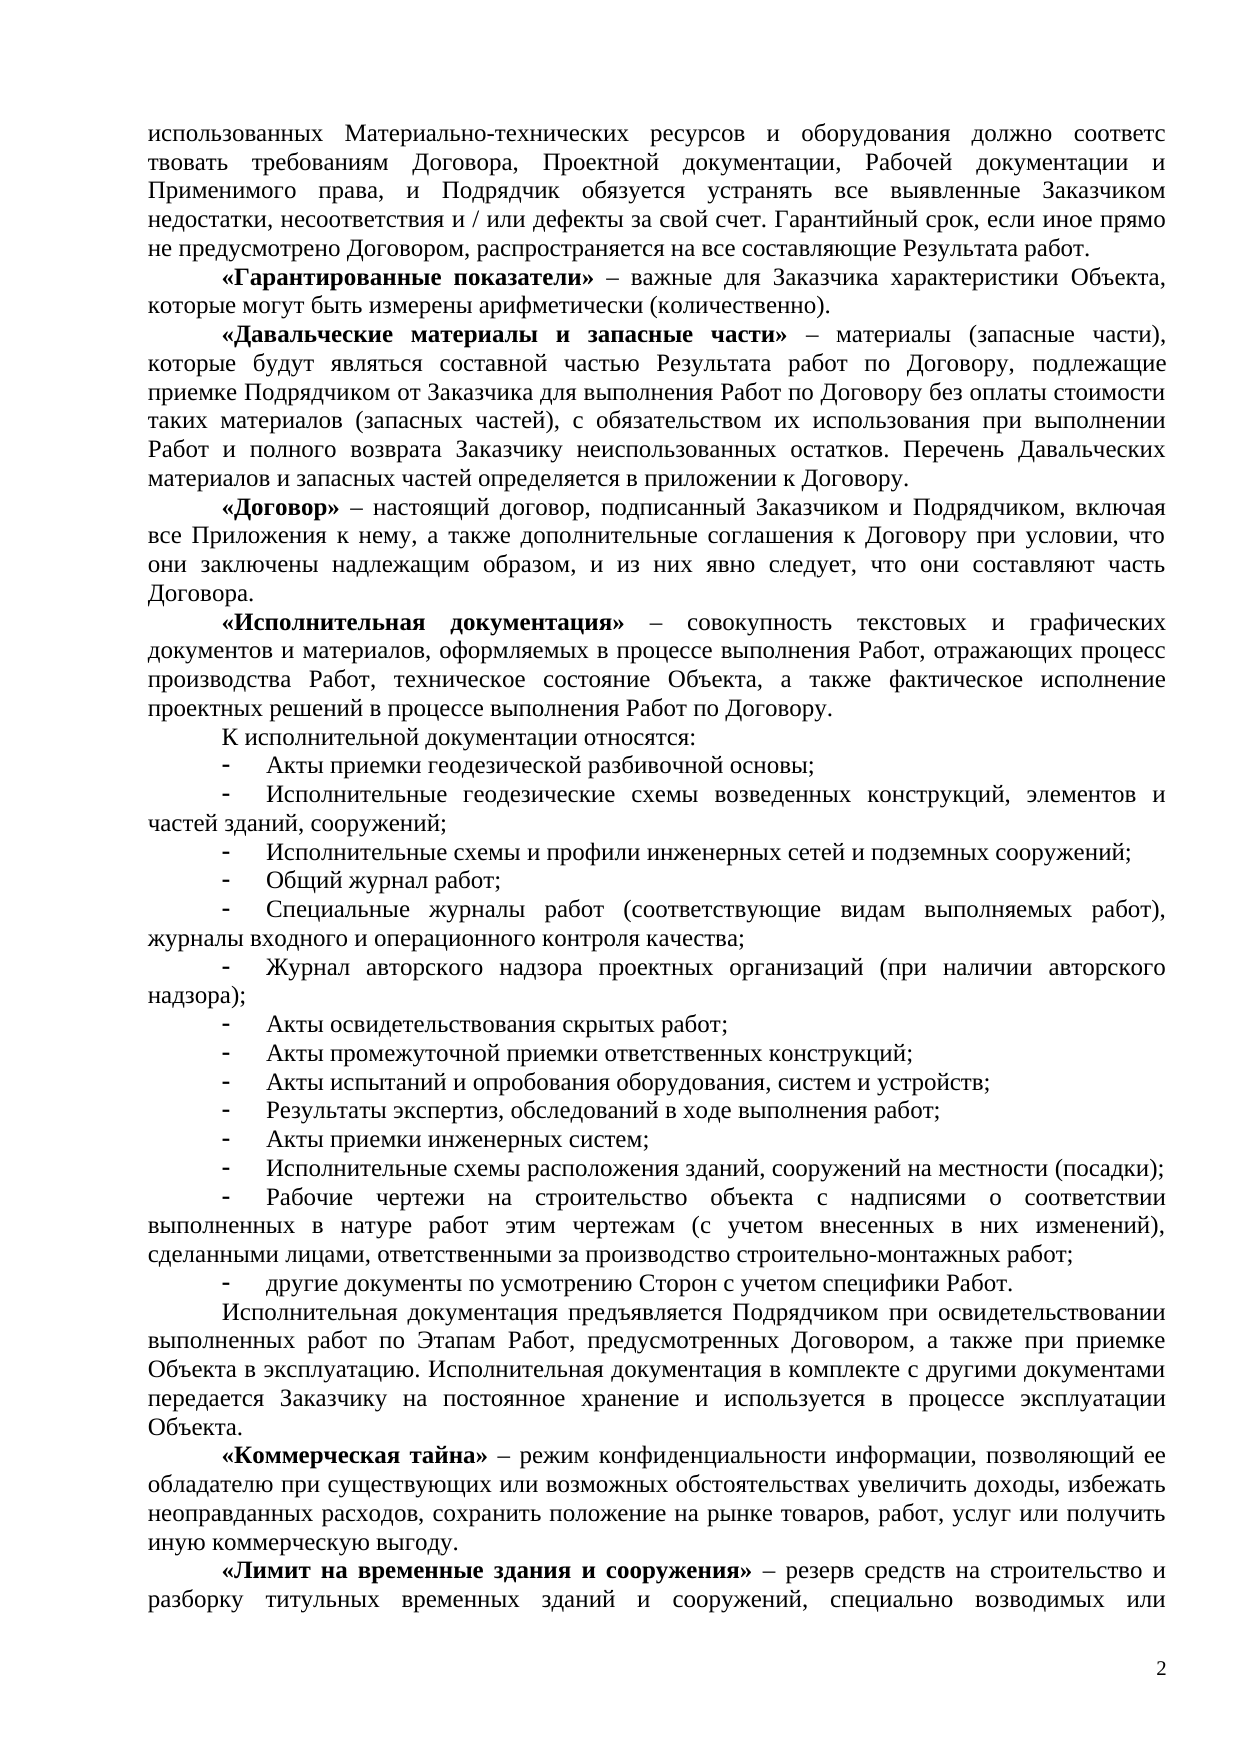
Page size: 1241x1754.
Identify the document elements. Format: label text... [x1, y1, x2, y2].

list Акты освидетельствования скрытых работ; [148, 1009, 1167, 1038]
list Журнал авторского надзора проектных организаций (при наличии авторского надзора); [148, 952, 1167, 1009]
list Акты приемки геодезической разбивочной основы; [148, 751, 1167, 779]
list «Договор» – настоящий договор, подписанный Заказчиком и Подрядчиком, включая все Приложения к нему, а также дополнительные соглашения к Договору при условии, что они заключены надлежащим образом, и из них явно следует, что они составляют часть Договора. [148, 492, 1167, 607]
list Акты испытаний и опробования оборудования, систем и устройств; [148, 1067, 1167, 1096]
list К исполнительной документации относятся: [148, 722, 1167, 751]
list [148, 1556, 1167, 1613]
list другие документы по усмотрению Сторон с учетом специфики Работ. [148, 1268, 1167, 1297]
list Исполнительные схемы и профили инженерных сетей и подземных сооружений; [148, 837, 1167, 866]
list Исполнительные геодезические схемы возведенных конструкций, элементов и частей зданий, сооружений; [148, 779, 1167, 837]
list Исполнительная документация предъявляется Подрядчиком при освидетельствовании выполненных работ по Этапам Работ, предусмотренных Договором, а также при приемке Объекта в эксплуатацию. Исполнительная документация в комплекте с другими документами передается Заказчику на постоянное хранение и используется в процессе эксплуатации Объекта. [148, 1297, 1167, 1441]
list Результаты экспертиз, обследований в ходе выполнения работ; [148, 1096, 1167, 1124]
list «Коммерческая тайна» – режим конфиденциальности информации, позволяющий ее обладателю при существующих или возможных обстоятельствах увеличить доходы, избежать неоправданных расходов, сохранить положение на рынке товаров, работ, услуг или получить иную коммерческую выгоду. [148, 1441, 1167, 1556]
list «Гарантированные показатели» – важные для Заказчика характеристики Объекта, которые могут быть измерены арифметически (количественно). [148, 262, 1167, 319]
list Акты промежуточной приемки ответственных конструкций; [148, 1038, 1167, 1067]
list «Давальческие материалы и запасные части» – материалы (запасные части), которые будут являться составной частью Результата работ по Договору, подлежащие приемке Подрядчиком от Заказчика для выполнения Работ по Договору без оплаты стоимости таких материалов (запасных частей), с обязательством их использования при выполнении Работ и полного возврата Заказчику неиспользованных остатков. Перечень Давальческих материалов и запасных частей определяется в приложении к Договору. [148, 319, 1167, 492]
list Исполнительные схемы расположения зданий, сооружений на местности (посадки); [148, 1153, 1167, 1182]
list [148, 118, 1167, 262]
list Специальные журналы работ (соответствующие видам выполняемых работ), журналы входного и операционного контроля качества; [148, 894, 1167, 952]
list Рабочие чертежи на строительство объекта с надписями о соответствии выполненных в натуре работ этим чертежам (с учетом внесенных в них изменений), сделанными лицами, ответственными за производство строительно-монтажных работ; [148, 1182, 1167, 1268]
list Общий журнал работ; [148, 866, 1167, 894]
list Акты приемки инженерных систем; [148, 1124, 1167, 1153]
list «Исполнительная документация» – совокупность текстовых и графических документов и материалов, оформляемых в процессе выполнения Работ, отражающих процесс производства Работ, техническое состояние Объекта, а также фактическое исполнение проектных решений в процессе выполнения Работ по Договору. [148, 607, 1167, 722]
